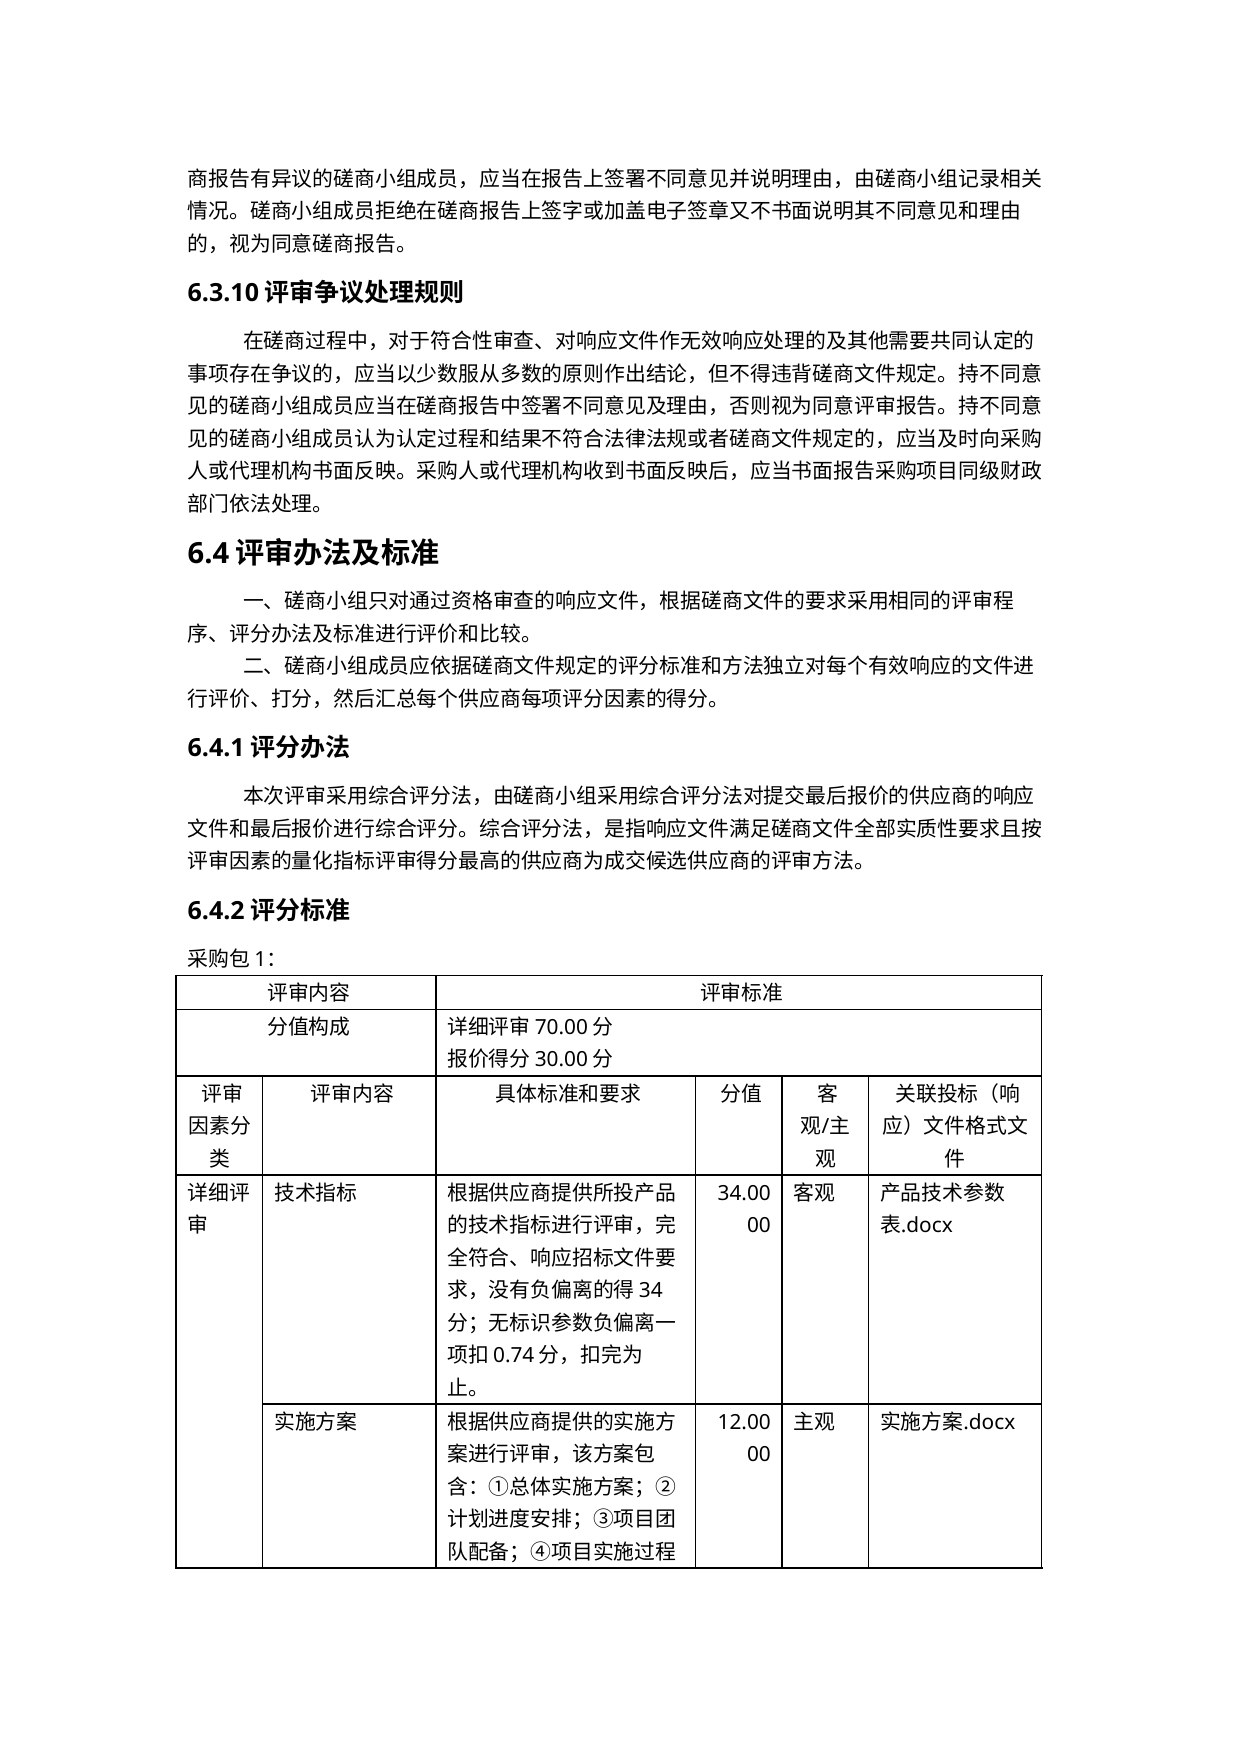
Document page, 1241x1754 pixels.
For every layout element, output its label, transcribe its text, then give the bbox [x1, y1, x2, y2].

table_cell 产品技术参数表.docx [869, 1176, 1041, 1403]
table_cell 评审内容 [263, 1077, 435, 1174]
text 6.4.2评分标准 [187, 877, 1053, 942]
table_cell 根据供应商提供所投产品的技术指标进行评审，完全符合、响应招标文件要求，没有负偏离的得34分；无标识参数负偏离一项扣0.74分，扣完为止。 [437, 1176, 695, 1403]
table_cell 实施方案 [263, 1405, 435, 1567]
table_cell 客观 [783, 1176, 868, 1403]
table_cell 分值 [696, 1077, 781, 1174]
table_cell 评审因素分类 [177, 1077, 262, 1174]
table_cell 客观/主观 [783, 1077, 868, 1174]
table_cell 具体标准和要求 [437, 1077, 695, 1174]
table_cell 主观 [783, 1405, 868, 1567]
table_header 评审标准 [437, 976, 1041, 1008]
table_cell 技术指标 [263, 1176, 435, 1403]
table_cell 详细评审70.00分 报价得分30.00分 [437, 1010, 1041, 1075]
text 采购包1： [187, 942, 1053, 974]
text 一、磋商小组只对通过资格审查的响应文件，根据磋商文件的要求采用相同的评审程序、评分办法及标准进行评价和比较。 [187, 584, 1053, 649]
table_header 评审内容 [177, 976, 435, 1008]
table_cell 实施方案.docx [869, 1405, 1041, 1567]
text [187, 162, 1053, 259]
text 6.4.1评分办法 [187, 714, 1053, 779]
text 6.4评审办法及标准 [187, 519, 1053, 584]
table_cell 详细评审 [177, 1176, 262, 1567]
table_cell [437, 1405, 695, 1567]
table_cell 分值构成 [177, 1010, 435, 1075]
text 在磋商过程中，对于符合性审查、对响应文件作无效响应处理的及其他需要共同认定的事项存在争议的，应当以少数服从多数的原则作出结论，但不得违背磋商文件规定。持不同意见的磋商小组成员应当在磋商报告中签署不同意见及理由，否则视为同意评审报告。持不同意见的磋商小组成员认为认定过程和结果不符合法律法规或者磋商文件规定的，应当及时向采购人或代理机构书面反映。采购人或代理机构收到书面反映后，应当书面报告采购项目同级财政部门依法处理。 [187, 324, 1053, 519]
text 6.3.10评审争议处理规则 [187, 259, 1053, 324]
text 本次评审采用综合评分法，由磋商小组采用综合评分法对提交最后报价的供应商的响应文件和最后报价进行综合评分。综合评分法，是指响应文件满足磋商文件全部实质性要求且按评审因素的量化指标评审得分最高的供应商为成交候选供应商的评审方法。 [187, 779, 1053, 877]
text 二、磋商小组成员应依据磋商文件规定的评分标准和方法独立对每个有效响应的文件进行评价、打分，然后汇总每个供应商每项评分因素的得分。 [187, 649, 1053, 714]
table_cell 12.0000 [696, 1405, 781, 1567]
table_cell 34.0000 [696, 1176, 781, 1403]
table_cell 关联投标（响应）文件格式文件 [869, 1077, 1041, 1174]
